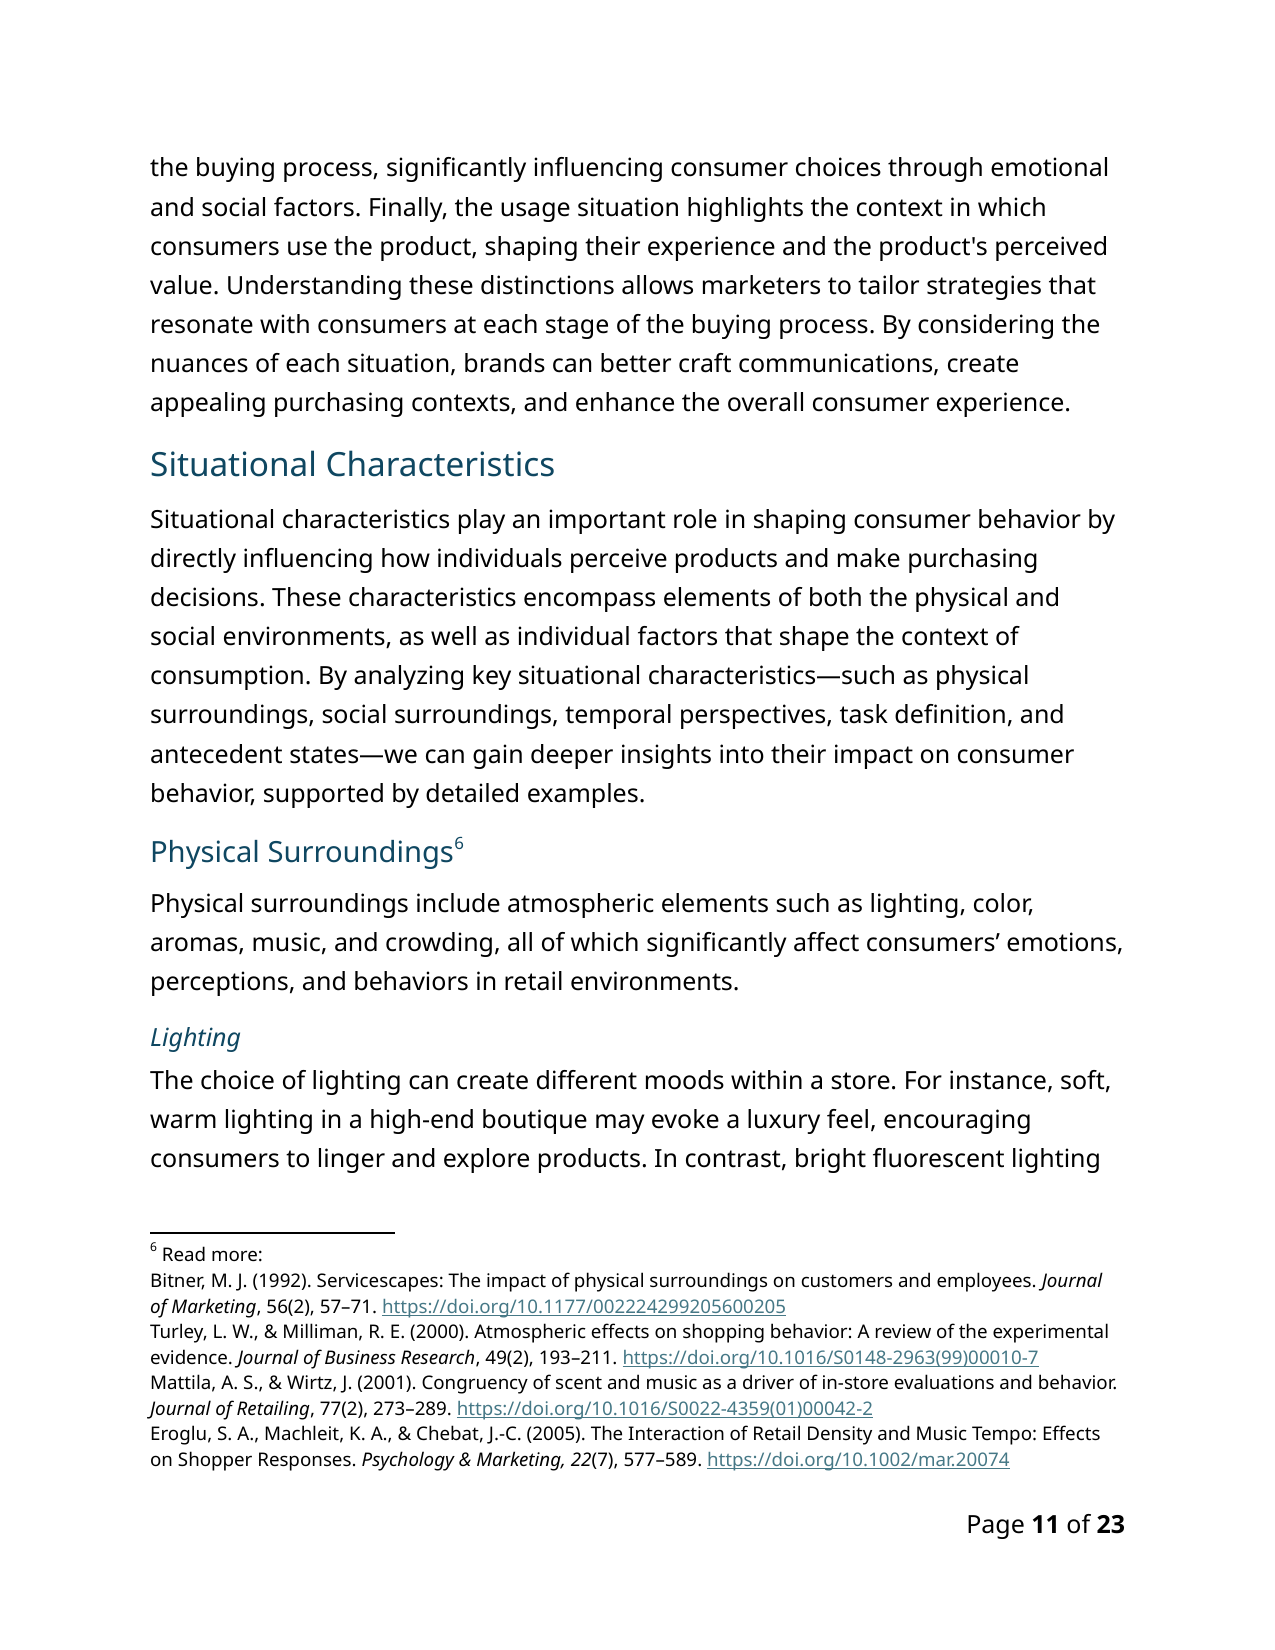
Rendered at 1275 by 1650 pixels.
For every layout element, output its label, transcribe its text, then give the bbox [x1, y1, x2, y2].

text In summary, the communication situation focuses on how and when consumers are exposed to marketing messages, thereby shaping their attitudes and brand engagement. The purchase situation emphasizes the environment and context of the buying process, significantly influencing consumer choices through emotional and social factors. Finally, the usage situation highlights the context in which consumers use the product, shaping their experience and the product's perceived value. Understanding these distinctions allows marketers to tailor strategies that resonate with consumers at each stage of the buying process. By considering the nuances of each situation, brands can better craft communications, create appealing purchasing contexts, and enhance the overall consumer experience. [150, 150, 1125, 419]
subtitle Situational Characteristics [150, 441, 1125, 486]
subtitle Physical Surroundings [150, 831, 1125, 871]
text Physical surroundings include atmospheric elements such as lighting, color, aromas, music, and crowding, all of which significantly affect consumers’ emotions, perceptions, and behaviors in retail environments. [150, 885, 1125, 998]
text Situational characteristics play an important role in shaping consumer behavior by directly influencing how individuals perceive products and make purchasing decisions. These characteristics encompass elements of both the physical and social environments, as well as individual factors that shape the context of consumption. By analyzing key situational characteristics—such as physical surroundings, social surroundings, temporal perspectives, task definition, and antecedent states—we can gain deeper insights into their impact on consumer behavior, supported by detailed examples. [150, 501, 1125, 809]
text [150, 1063, 1125, 1175]
subtitle Lighting [150, 1019, 1125, 1053]
